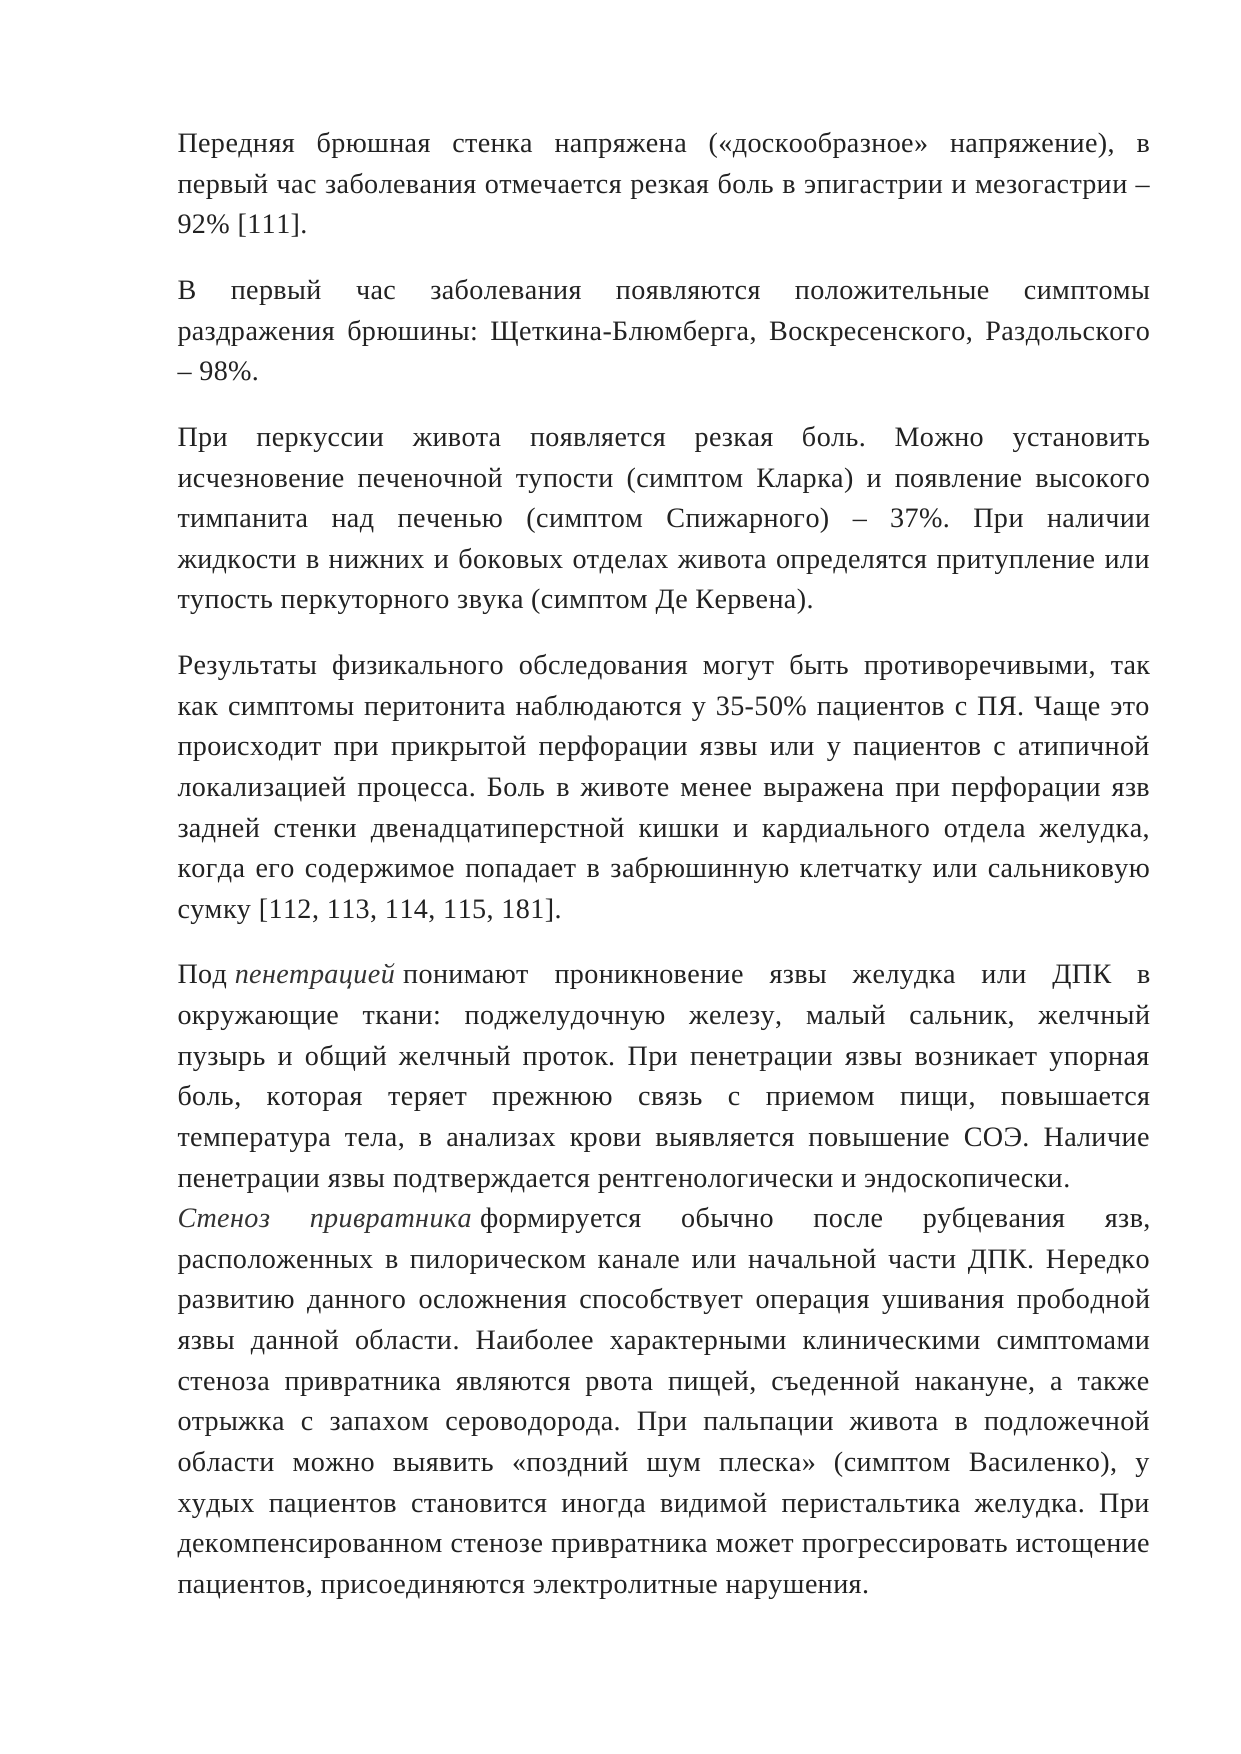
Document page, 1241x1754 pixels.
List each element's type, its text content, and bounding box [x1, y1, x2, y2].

text Стеноз привратника формируется обычно после рубцевания язв, расположенных в пилорическом канале или начальной части ДПК. Нередко развитию данного осложнения способствует операция ушивания прободной язвы данной области. Наиболее характерными клиническими симптомами стеноза привратника являются рвота пищей, съеденной накануне, а также отрыжка с запахом сероводорода. При пальпации живота в подложечной области можно выявить «поздний шум плеска» (симптом Василенко), у худых пациентов становится иногда видимой перистальтика желудка. При декомпенсированном стенозе привратника может прогрессировать истощение пациентов, присоединяются электролитные нарушения. [177, 1193, 1152, 1599]
text При перкуссии живота появляется резкая боль. Можно установить исчезновение печеночной тупости (симптом Кларка) и появление высокого тимпанита над печенью (симптом Спижарного) – 37%. При наличии жидкости в нижних и боковых отделах живота определятся притупление или тупость перкуторного звука (симптом Де Кервена). [177, 412, 1152, 615]
text В первый час заболевания появляются положительные симптомы раздражения брюшины: Щеткина-Блюмберга, Воскресенского, Раздольского – 98%. [177, 265, 1152, 387]
text Результаты физикального обследования могут быть противоречивыми, так как симптомы перитонита наблюдаются у 35-50% пациентов с ПЯ. Чаще это происходит при прикрытой перфорации язвы или у пациентов с атипичной локализацией процесса. Боль в животе менее выражена при перфорации язв задней стенки двенадцатиперстной кишки и кардиального отдела желудка, когда его содержимое попадает в забрюшинную клетчатку или сальниковую сумку [112, 113, 114, 115, 181]. [177, 640, 1152, 924]
text Под пенетрацией понимают проникновение язвы желудка или ДПК в окружающие ткани: поджелудочную железу, малый сальник, желчный пузырь и общий желчный проток. При пенетрации язвы возникает упорная боль, которая теряет прежнюю связь с приемом пищи, повышается температура тела, в анализах крови выявляется повышение СОЭ. Наличие пенетрации язвы подтверждается рентгенологически и эндоскопически. [177, 949, 1152, 1193]
text Передняя брюшная стенка напряжена («доскообразное» напряжение), в первый час заболевания отмечается резкая боль в эпигастрии и мезогастрии – 92% [111]. [177, 118, 1152, 240]
